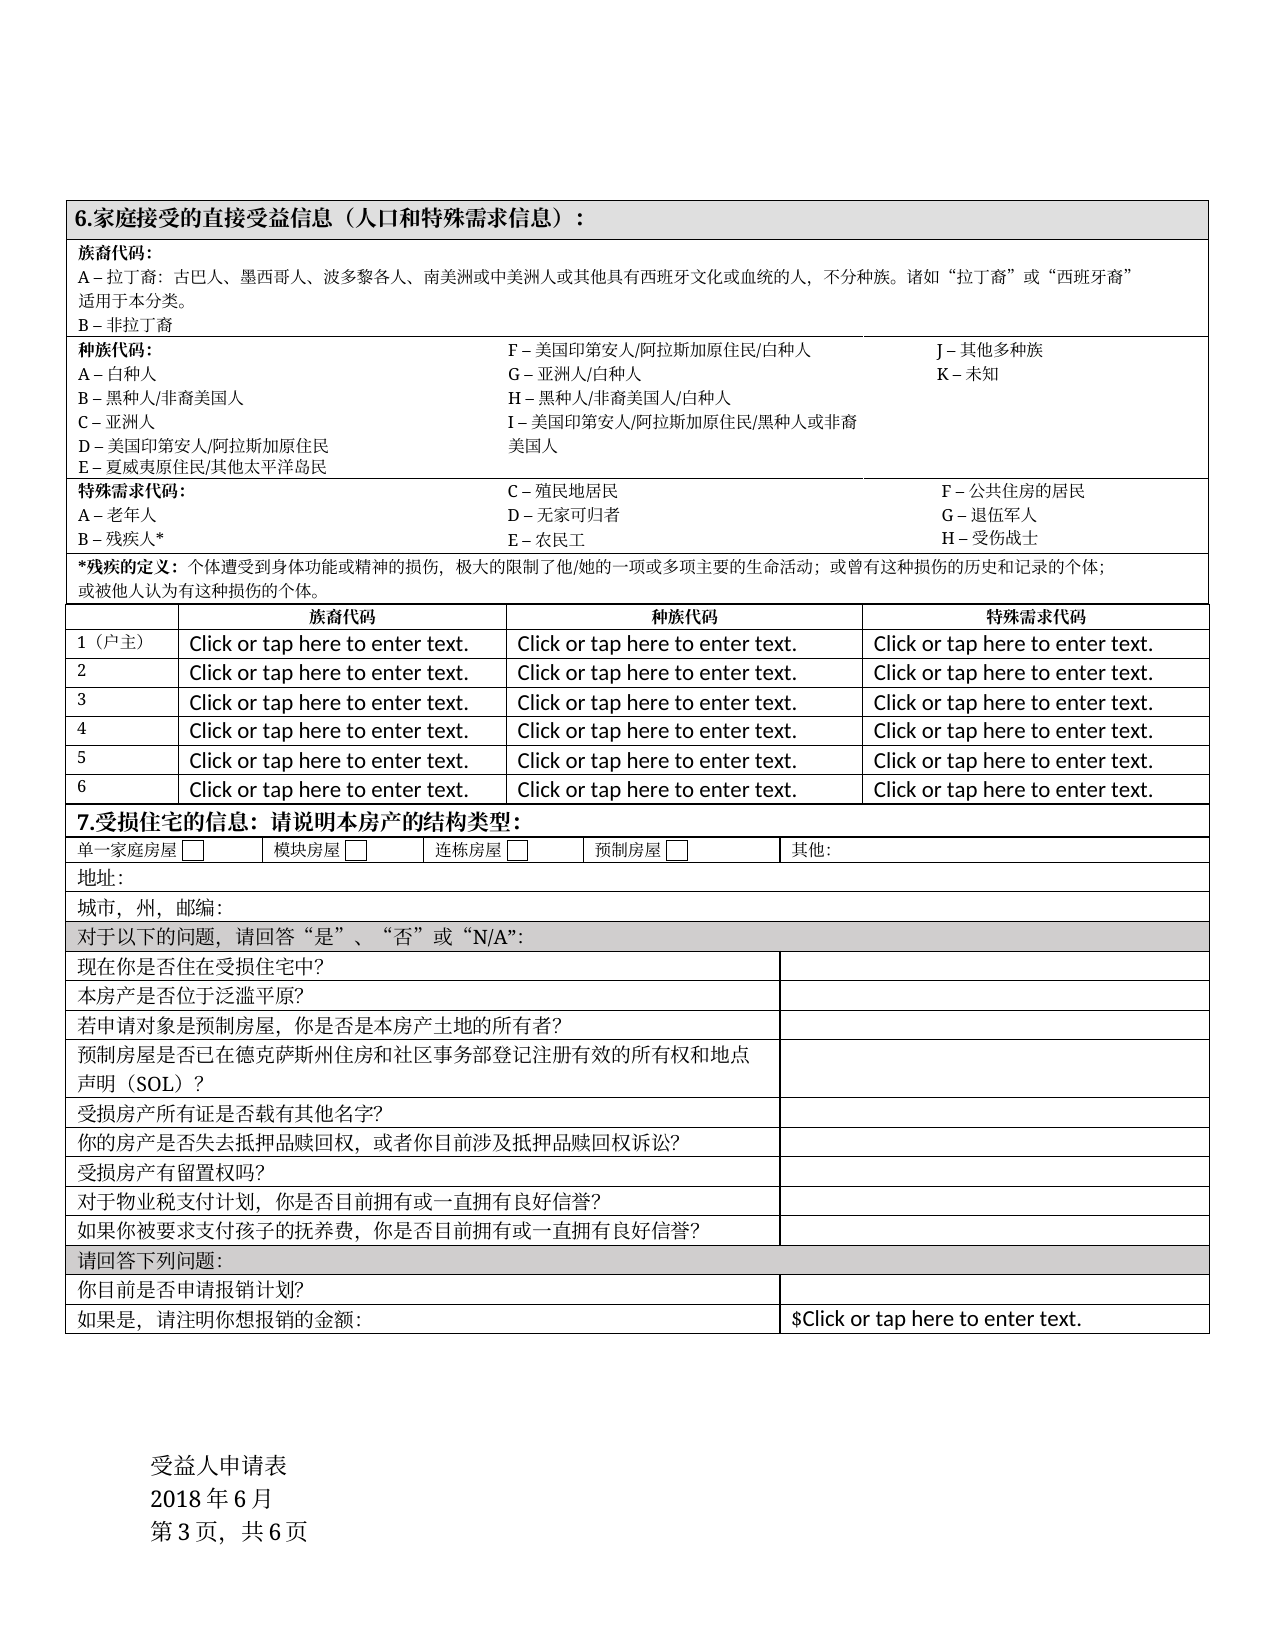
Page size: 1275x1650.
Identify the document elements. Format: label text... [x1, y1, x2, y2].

table_header [66, 605, 178, 628]
table_cell 1（户主） [66, 630, 178, 657]
table_cell 模块房屋 [263, 838, 423, 862]
table_cell 城市，州，邮编： 点击这里输入文字。 [66, 892, 1209, 921]
table_cell *残疾的定义：个体遭受到身体功能或精神的损伤，极大的限制了他/她的一项或多项主要的生命活动；或曾有这种损伤的历史和记录的个体；或被他人认为有这种损伤的个体。 [67, 554, 1208, 602]
table_cell 本房产是否位于泛滥平原？ [66, 981, 779, 1009]
table_header 6.家庭接受的直接受益信息（人口和特殊需求信息）： [67, 201, 1208, 239]
table_cell 特殊需求代码： A – 老年人 B – 残疾人* [67, 479, 507, 553]
table_cell [781, 1275, 1209, 1303]
table_cell J – 其他多种族 K – 未知 [864, 337, 1208, 477]
table_header 7.受损住宅的信息：请说明本房产的结构类型： [66, 805, 1209, 836]
table_cell 如果是，请注明你想报销的金额： [66, 1305, 779, 1333]
table_cell [781, 1098, 1209, 1127]
table_cell [781, 1011, 1209, 1039]
table_cell 对于物业税支付计划，你是否目前拥有或一直拥有良好信誉？ [66, 1187, 779, 1215]
table_cell 6 [66, 775, 178, 803]
table_cell [781, 1128, 1209, 1156]
table_cell 如果你被要求支付孩子的抚养费，你是否目前拥有或一直拥有良好信誉？ [66, 1216, 779, 1244]
table_cell 其他： 点击这里输入文字。 [781, 838, 1209, 862]
table_cell $ [781, 1305, 1209, 1333]
table_cell 3 [66, 688, 178, 716]
table_cell 4 [66, 717, 178, 745]
table_cell 受损房产所有证是否载有其他名字？ [66, 1098, 779, 1127]
table_cell F – 美国印第安人/阿拉斯加原住民/白种人 G – 亚洲人/白种人 H – 黑种人/非裔美国人/白种人 I – 美国印第安人/阿拉斯加原住民/黑种人或非裔美国人 [508, 337, 863, 477]
table_cell 地址： 点击这里输入文字。 [66, 863, 1209, 891]
table_header 族裔代码 [179, 605, 506, 628]
table_cell [781, 1157, 1209, 1186]
table_cell 预制房屋 [584, 838, 779, 862]
table_cell 对于以下的问题，请回答“是”、“否”或“N/A”： [66, 922, 1209, 951]
table_cell 请回答下列问题： [66, 1246, 1209, 1274]
table_cell 预制房屋是否已在德克萨斯州住房和社区事务部登记注册有效的所有权和地点声明（SOL）？ [66, 1040, 779, 1097]
table_cell 连栋房屋 [424, 838, 583, 862]
table_cell [781, 1187, 1209, 1215]
table_header 特殊需求代码 [863, 605, 1209, 628]
table_cell [781, 1216, 1209, 1244]
table_cell 2 [66, 659, 178, 687]
table_cell C – 殖民地居民 D – 无家可归者 E – 农民工 [508, 479, 864, 553]
table_cell 现在你是否住在受损住宅中？ [66, 952, 779, 980]
table_cell 你目前是否申请报销计划？ [66, 1275, 779, 1303]
table_cell 受损房产有留置权吗？ [66, 1157, 779, 1186]
table_cell [781, 981, 1209, 1009]
table_cell 族裔代码： A – 拉丁裔：古巴人、墨西哥人、波多黎各人、南美洲或中美洲人或其他具有西班牙文化或血统的人，不分种族。诸如“拉丁裔”或“西班牙裔”适用于本分类。 B – 非拉丁裔 [67, 240, 1208, 336]
table_cell 若申请对象是预制房屋，你是否是本房产土地的所有者？ [66, 1011, 779, 1039]
table_cell [781, 952, 1209, 980]
table_cell 你的房产是否失去抵押品赎回权，或者你目前涉及抵押品赎回权诉讼？ [66, 1128, 779, 1156]
table_header 种族代码 [507, 605, 862, 628]
table_cell 5 [66, 746, 178, 774]
table_cell 种族代码： A – 白种人 B – 黑种人/非裔美国人 C – 亚洲人 D – 美国印第安人/阿拉斯加原住民 E – 夏威夷原住民/其他太平洋岛民 [67, 337, 507, 477]
table_cell F – 公共住房的居民 G – 退伍军人 H – 受伤战士 [864, 479, 1208, 553]
table_cell 单一家庭房屋 [66, 838, 262, 862]
table_cell [781, 1040, 1209, 1097]
